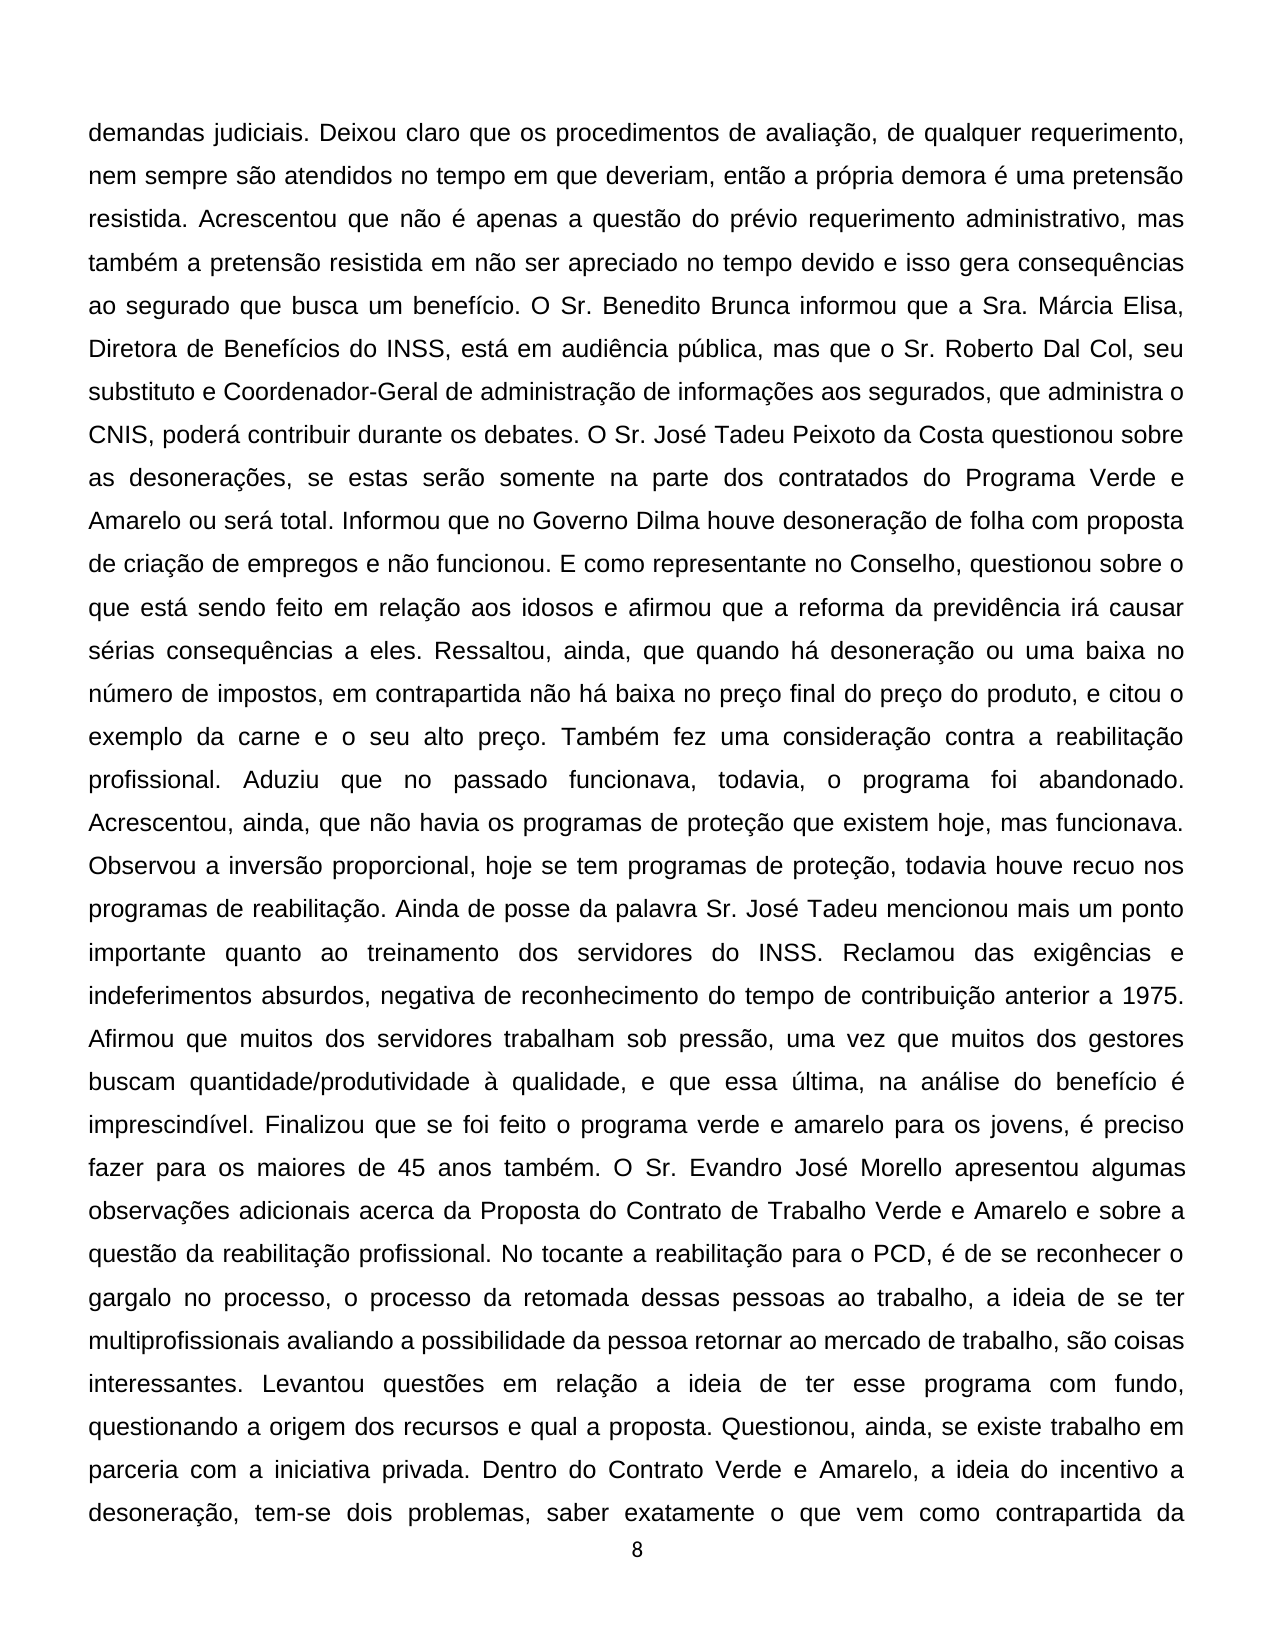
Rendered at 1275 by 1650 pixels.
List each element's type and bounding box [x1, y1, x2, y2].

text [87, 118, 1186, 1527]
